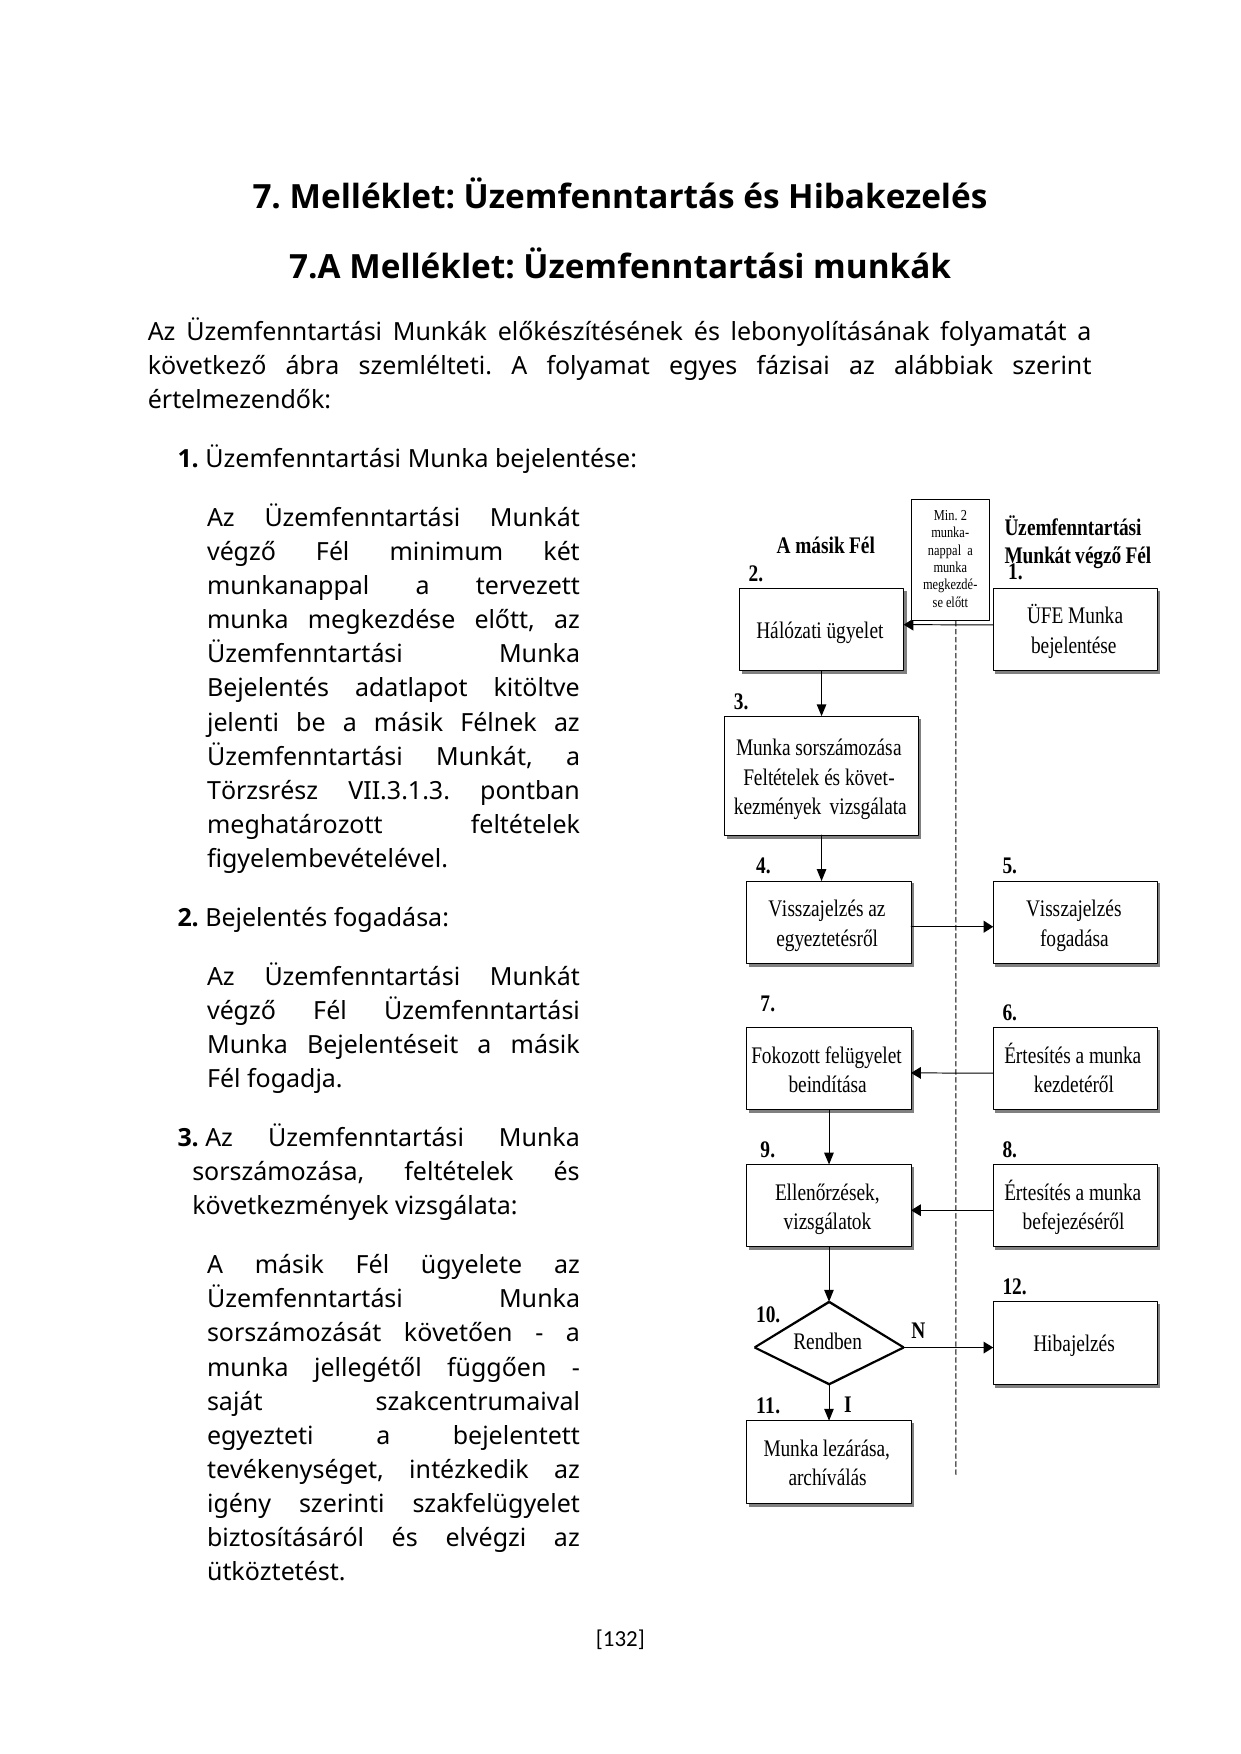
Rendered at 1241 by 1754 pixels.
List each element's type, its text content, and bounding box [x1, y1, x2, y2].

text Az Üzemfenntartási Munkát végző Fél Üzemfenntartási Munka Bejelentéseit a másik Fél fogadja. [207, 958, 598, 1095]
text Az Üzemfenntartási Munkák előkészítésének és lebonyolításának folyamatát a következő ábra szemlélteti. A folyamat egyes fázisai az alábbiak szerint értelmezendők: [148, 313, 1092, 416]
text 2. Bejelentés fogadása: [177, 899, 598, 933]
subtitle 7. Melléklet: Üzemfenntartás és Hibakezelés [148, 173, 1092, 218]
text A másik Fél ügyelete az Üzemfenntartási Munka sorszámozását követően - a munka jellegétől függően - saját szakcentrumaival egyezteti a bejelentett tevékenységet, intézkedik az igény szerinti szakfelügyelet biztosításáról és elvégzi az ütköztetést. [207, 1247, 1092, 1588]
subtitle 7.A Melléklet: Üzemfenntartási munkák [148, 243, 1092, 288]
text 1. Üzemfenntartási Munka bejelentése: [177, 441, 1092, 475]
text 3. Az Üzemfenntartási Munka sorszámozása, feltételek és következmények vizsgálata: [177, 1120, 598, 1222]
text Az Üzemfenntartási Munkát végző Fél minimum két munkanappal a tervezett munka megkezdése előtt, az Üzemfenntartási Munka Bejelentés adatlapot kitöltve jelenti be a másik Félnek az Üzemfenntartási Munkát, a Törzsrész VII.3.1.3. pontban meghatározott feltételek figyelembevételével. [207, 500, 598, 874]
